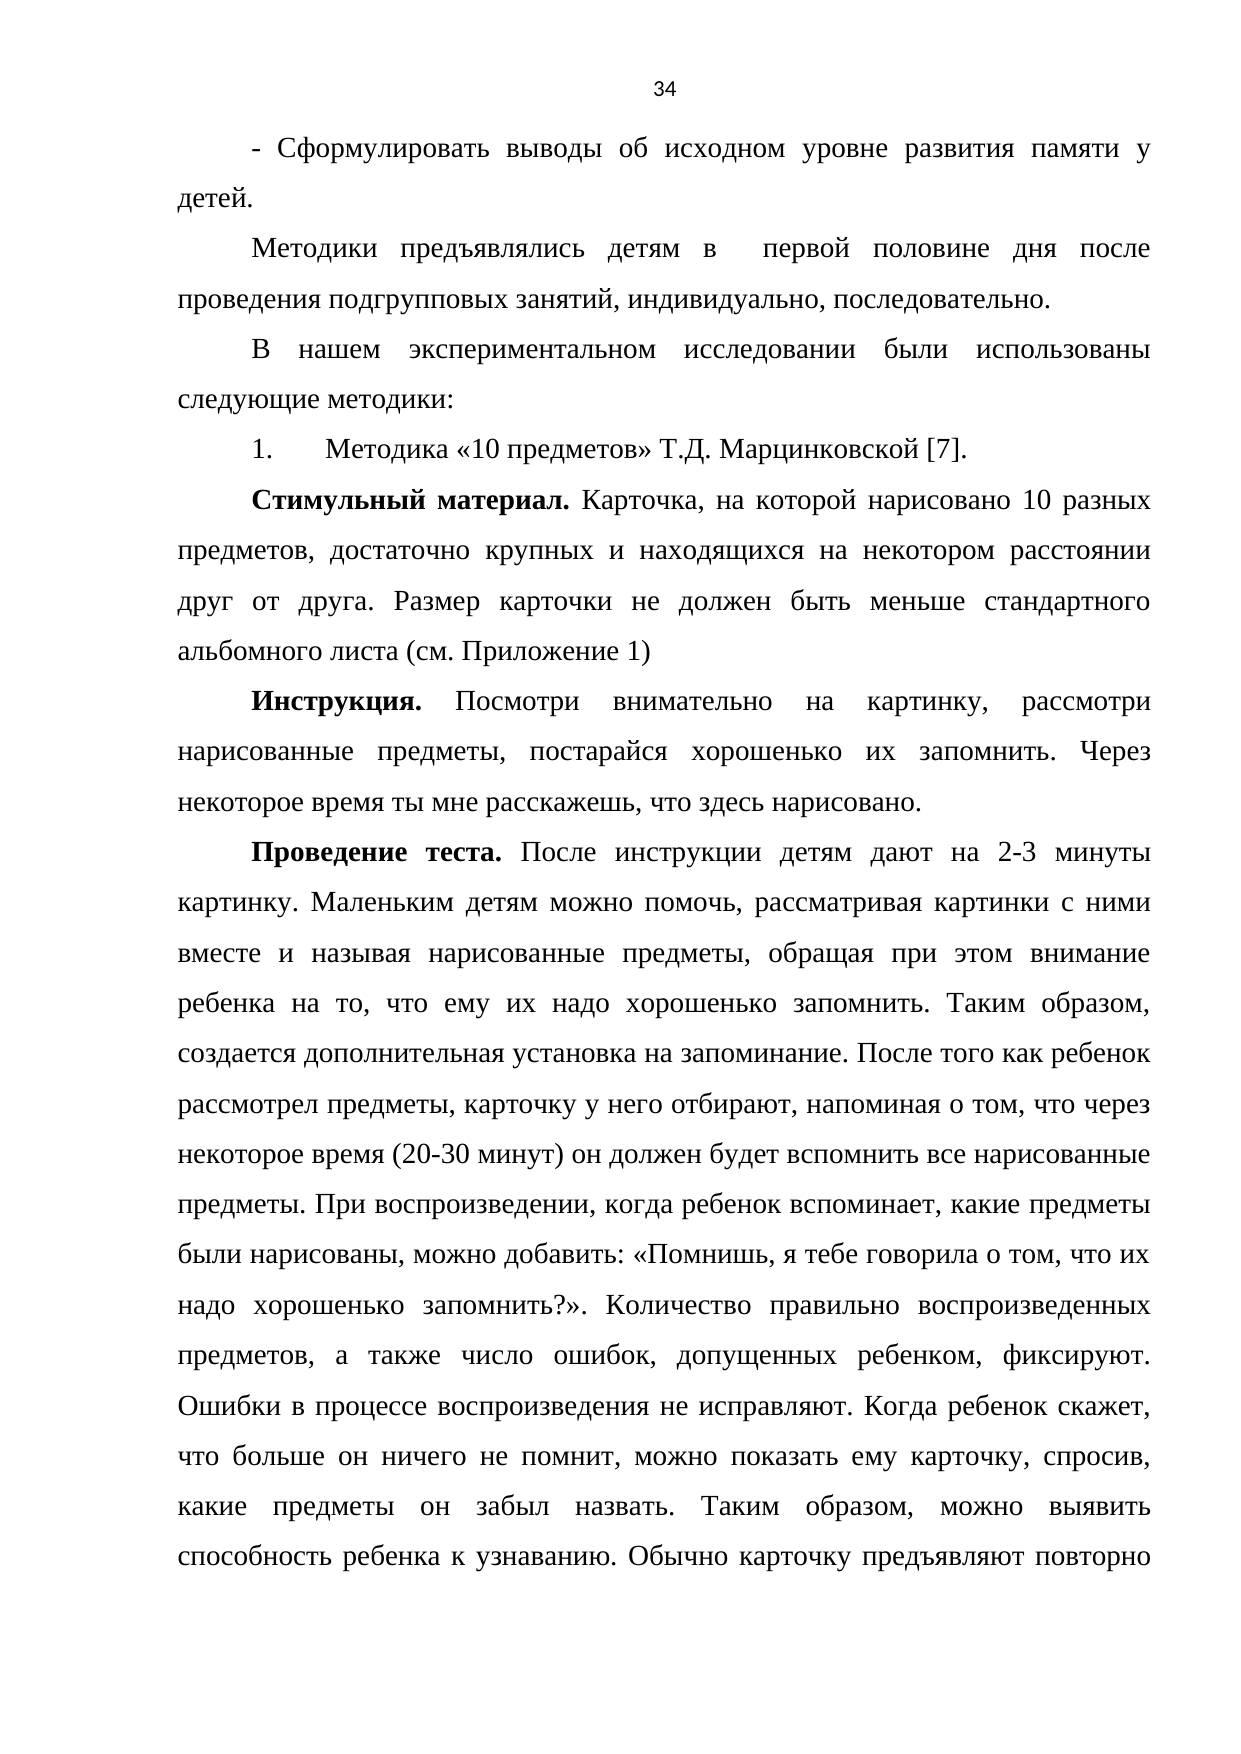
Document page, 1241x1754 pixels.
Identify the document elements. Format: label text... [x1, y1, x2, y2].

list Методика «10 предметов» Т.Д. Марцинковской [7]. [177, 432, 1152, 465]
text В нашем экспериментальном исследовании были использованы следующие методики: [177, 331, 1152, 415]
text Стимульный материал. Карточка, на которой нарисовано 10 разных предметов, достаточно крупных и находящихся на некотором расстоянии друг от друга. Размер карточки не должен быть меньше стандартного альбомного листа (см. Приложение 1) [177, 482, 1152, 666]
text Инструкция. Посмотри внимательно на картинку, рассмотри нарисованные предметы, постарайся хорошенько их запомнить. Через некоторое время ты мне расскажешь, что здесь нарисовано. [177, 683, 1152, 817]
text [177, 834, 1152, 1572]
text - Сформулировать выводы об исходном уровне развития памяти у детей. [177, 130, 1152, 214]
text Методики предъявлялись детям в первой половине дня после проведения подгрупповых занятий, индивидуально, последовательно. [177, 230, 1152, 314]
